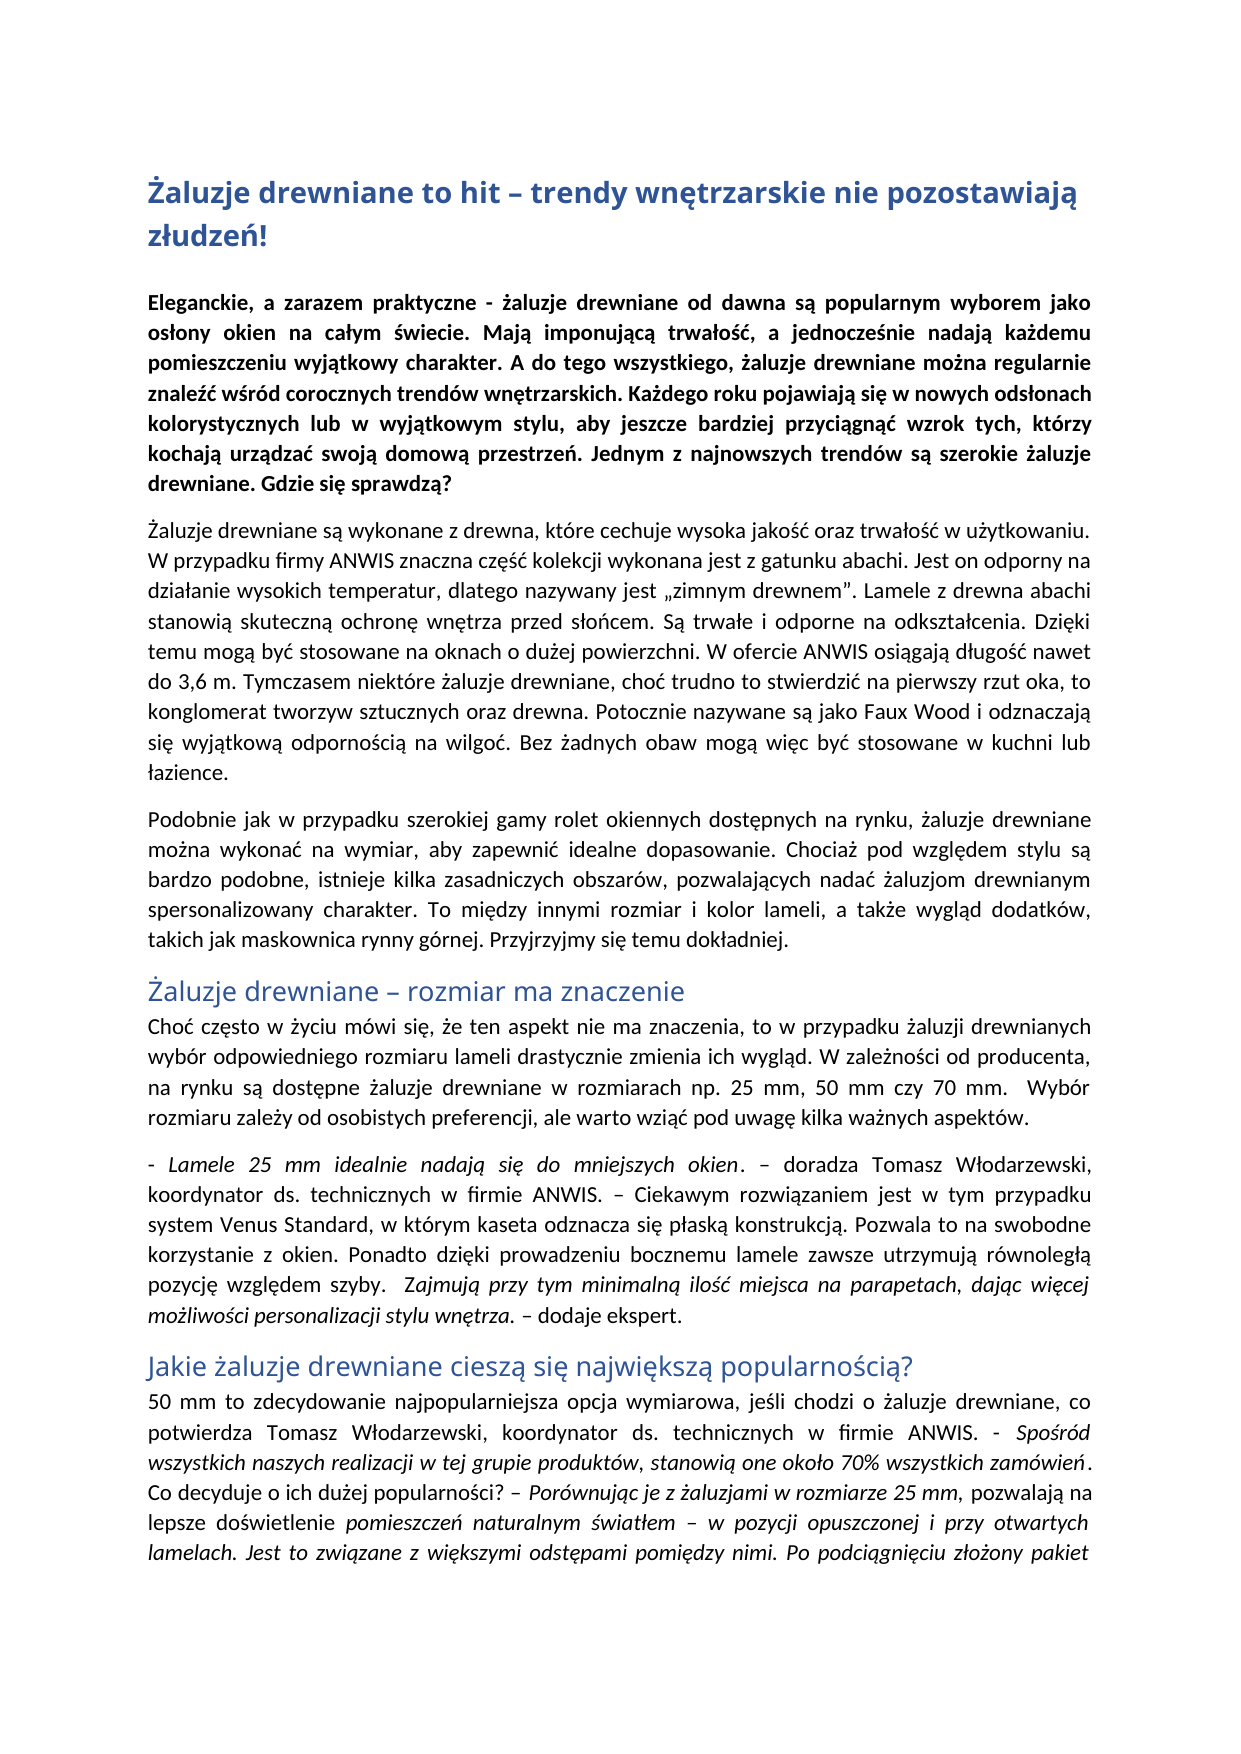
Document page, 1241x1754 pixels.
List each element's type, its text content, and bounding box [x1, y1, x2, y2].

text - Lamele 25 mm idealnie nadają się do mniejszych okien. – doradza Tomasz Włodarzewski, koordynator ds. technicznych w firmie ANWIS. – Ciekawym rozwiązaniem jest w tym przypadku system Venus Standard, w którym kaseta odznacza się płaską konstrukcją. Pozwala to na swobodne korzystanie z okien. Ponadto dzięki prowadzeniu bocznemu lamele zawsze utrzymują równoległą pozycję względem szyby. Zajmują przy tym minimalną ilość miejsca na parapetach, dając więcej możliwości personalizacji stylu wnętrza. – dodaje ekspert. [148, 1150, 1093, 1329]
text Żaluzje drewniane są wykonane z drewna, które cechuje wysoka jakość oraz trwałość w użytkowaniu. W przypadku firmy ANWIS znaczna część kolekcji wykonana jest z gatunku abachi. Jest on odporny na działanie wysokich temperatur, dlatego nazywany jest „zimnym drewnem”. Lamele z drewna abachi stanowią skuteczną ochronę wnętrza przed słońcem. Są trwałe i odporne na odkształcenia. Dzięki temu mogą być stosowane na oknach o dużej powierzchni. W ofercie ANWIS osiągają długość nawet do 3,6 m. Tymczasem niektóre żaluzje drewniane, choć trudno to stwierdzić na pierwszy rzut oka, to konglomerat tworzyw sztucznych oraz drewna. Potocznie nazywane są jako Faux Wood i odznaczają się wyjątkową odpornością na wilgoć. Bez żadnych obaw mogą więc być stosowane w kuchni lub łazience. [148, 516, 1093, 786]
subtitle Jakie żaluzje drewniane cieszą się największą popularnością? [148, 1348, 1093, 1384]
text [148, 1387, 1093, 1566]
subtitle Żaluzje drewniane to hit – trendy wnętrzarskie nie pozostawiają złudzeń! [148, 173, 1093, 255]
text Choć często w życiu mówi się, że ten aspekt nie ma znaczenia, to w przypadku żaluzji drewnianych wybór odpowiedniego rozmiaru lameli drastycznie zmienia ich wygląd. W zależności od producenta, na rynku są dostępne żaluzje drewniane w rozmiarach np. 25 mm, 50 mm czy 70 mm. Wybór rozmiaru zależy od osobistych preferencji, ale warto wziąć pod uwagę kilka ważnych aspektów. [148, 1012, 1093, 1131]
text Eleganckie, a zarazem praktyczne - żaluzje drewniane od dawna są popularnym wyborem jako osłony okien na całym świecie. Mają imponującą trwałość, a jednocześnie nadają każdemu pomieszczeniu wyjątkowy charakter. A do tego wszystkiego, żaluzje drewniane można regularnie znaleźć wśród corocznych trendów wnętrzarskich. Każdego roku pojawiają się w nowych odsłonach kolorystycznych lub w wyjątkowym stylu, aby jeszcze bardziej przyciągnąć wzrok tych, którzy kochają urządzać swoją domową przestrzeń. Jednym z najnowszych trendów są szerokie żaluzje drewniane. Gdzie się sprawdzą? [148, 288, 1093, 497]
text Podobnie jak w przypadku szerokiej gamy rolet okiennych dostępnych na rynku, żaluzje drewniane można wykonać na wymiar, aby zapewnić idealne dopasowanie. Chociaż pod względem stylu są bardzo podobne, istnieje kilka zasadniczych obszarów, pozwalających nadać żaluzjom drewnianym spersonalizowany charakter. To między innymi rozmiar i kolor lameli, a także wygląd dodatków, takich jak maskownica rynny górnej. Przyjrzyjmy się temu dokładniej. [148, 805, 1093, 953]
subtitle Żaluzje drewniane – rozmiar ma znaczenie [148, 972, 1093, 1009]
